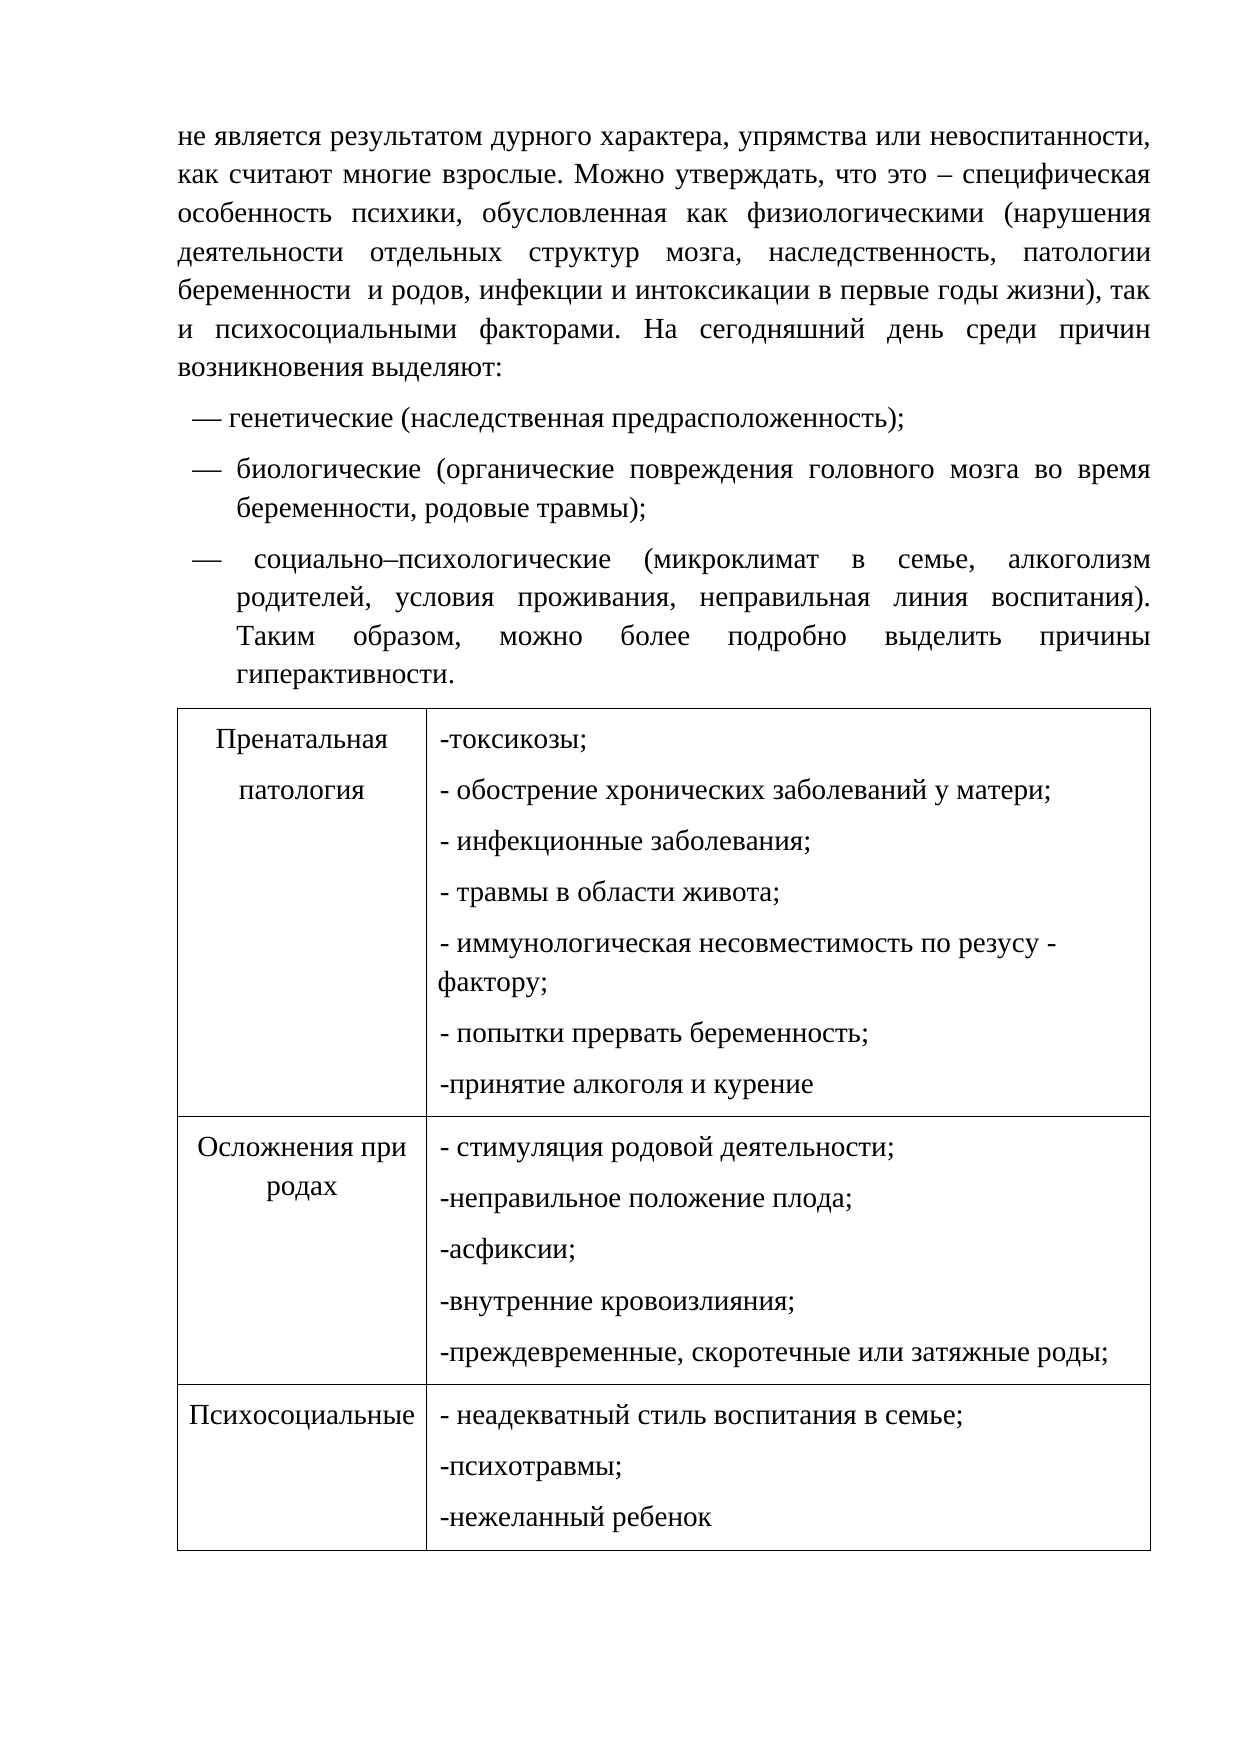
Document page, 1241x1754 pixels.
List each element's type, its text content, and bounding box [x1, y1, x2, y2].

text — социально–психологические (микроклимат в семье, алкоголизм родителей, условия проживания, неправильная линия воспитания). Таким образом, можно более подробно выделить причины гиперактивности. [192, 541, 1152, 690]
table_cell - стимуляция родовой деятельности; -неправильное положение плода; -асфиксии; -внутренние кровоизлияния; -преждевременные, скоротечные или затяжные роды; [427, 1117, 1150, 1383]
text — генетические (наследственная предрасположенность); [192, 400, 1152, 434]
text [177, 118, 1152, 383]
table_header -токсикозы; - обострение хронических заболеваний у матери; - инфекционные заболевания; - травмы в области живота; - иммунологическая несовместимость по резусу - фактору; - попытки прервать беременность; -принятие алкоголя и курение [427, 709, 1150, 1116]
text — биологические (органические повреждения головного мозга во время беременности, родовые травмы); [192, 451, 1152, 523]
table_cell - неадекватный стиль воспитания в семье; -психотравмы; -нежеланный ребенок [427, 1385, 1150, 1550]
table_header Пренатальная патология [178, 709, 426, 1116]
table_cell Психосоциальные [178, 1385, 426, 1550]
table_cell Осложнения при родах [178, 1117, 426, 1383]
